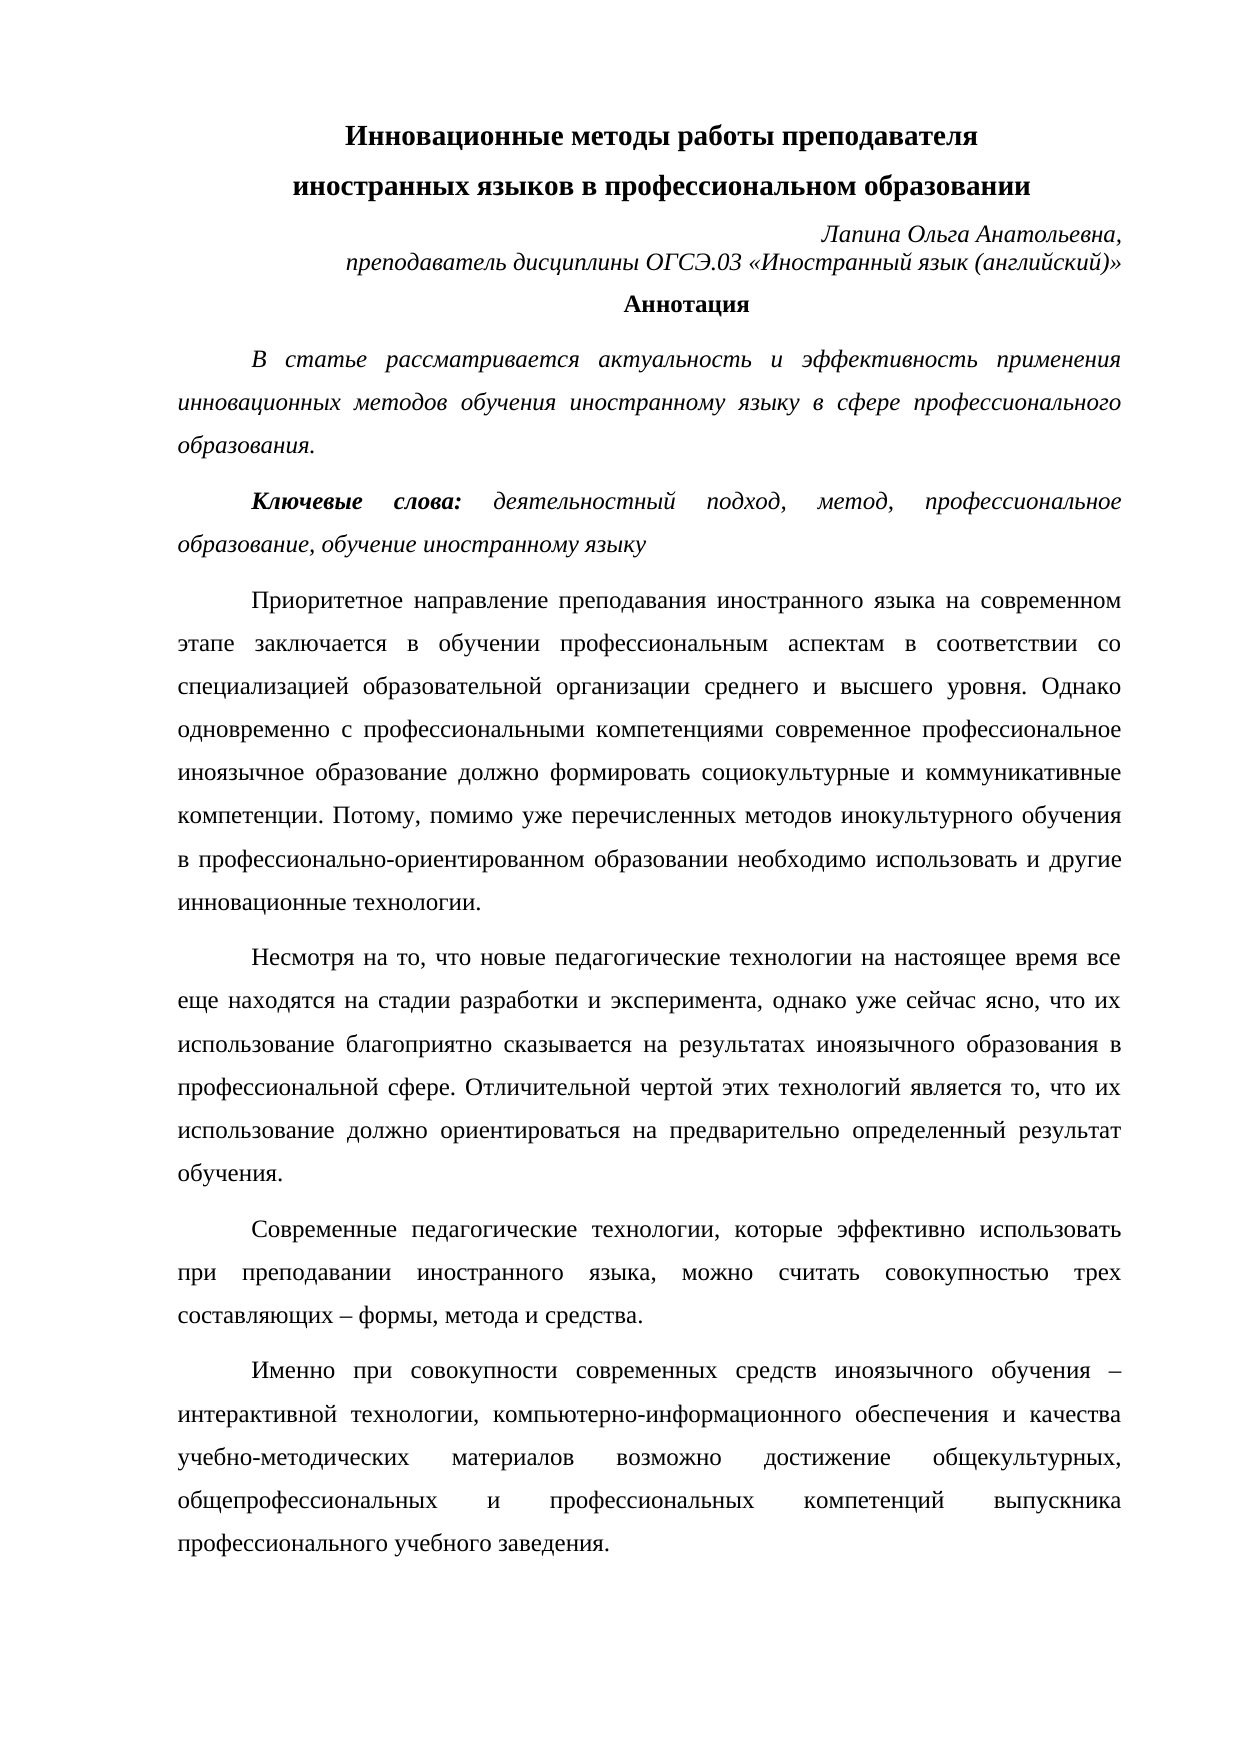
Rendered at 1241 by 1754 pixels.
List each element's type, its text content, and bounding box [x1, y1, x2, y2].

text Именно при совокупности современных средств иноязычного обучения – интерактивной технологии, компьютерно-информационного обеспечения и качества учебно-методических материалов возможно достижение общекультурных, общепрофессиональных и профессиональных компетенций выпускника профессионального учебного заведения. [177, 1356, 1122, 1557]
text Лапина Ольга Анатольевна, [177, 219, 1122, 247]
text Ключевые слова: деятельностный подход, метод, профессиональное образование, обучение иностранному языку [177, 486, 1122, 558]
text Приоритетное направление преподавания иностранного языка на современном этапе заключается в обучении профессиональным аспектам в соответствии со специализацией образовательной организации среднего и высшего уровня. Однако одновременно с профессиональными компетенциями современное профессиональное иноязычное образование должно формировать социокультурные и коммуникативные компетенции. Потому, помимо уже перечисленных методов инокультурного обучения в профессионально-ориентированном образовании необходимо использовать и другие инновационные технологии. [177, 585, 1122, 916]
text Несмотря на то, что новые педагогические технологии на настоящее время все еще находятся на стадии разработки и эксперимента, однако уже сейчас ясно, что их использование благоприятно сказывается на результатах иноязычного образования в профессиональной сфере. Отличительной чертой этих технологий является то, что их использование должно ориентироваться на предварительно определенный результат обучения. [177, 942, 1122, 1187]
text преподаватель дисциплины ОГСЭ.03 «Иностранный язык (английский)» [177, 247, 1122, 276]
text Инновационные методы работы преподавателя [177, 118, 1146, 152]
text В статье рассматривается актуальность и эффективность применения инновационных методов обучения иностранному языку в сфере профессионального образования. [177, 344, 1122, 459]
text Аннотация [177, 289, 1122, 317]
text Современные педагогические технологии, которые эффективно использовать при преподавании иностранного языка, можно считать совокупностью трех составляющих – формы, метода и средства. [177, 1214, 1122, 1329]
text иностранных языков в профессиональном образовании [177, 168, 1146, 202]
